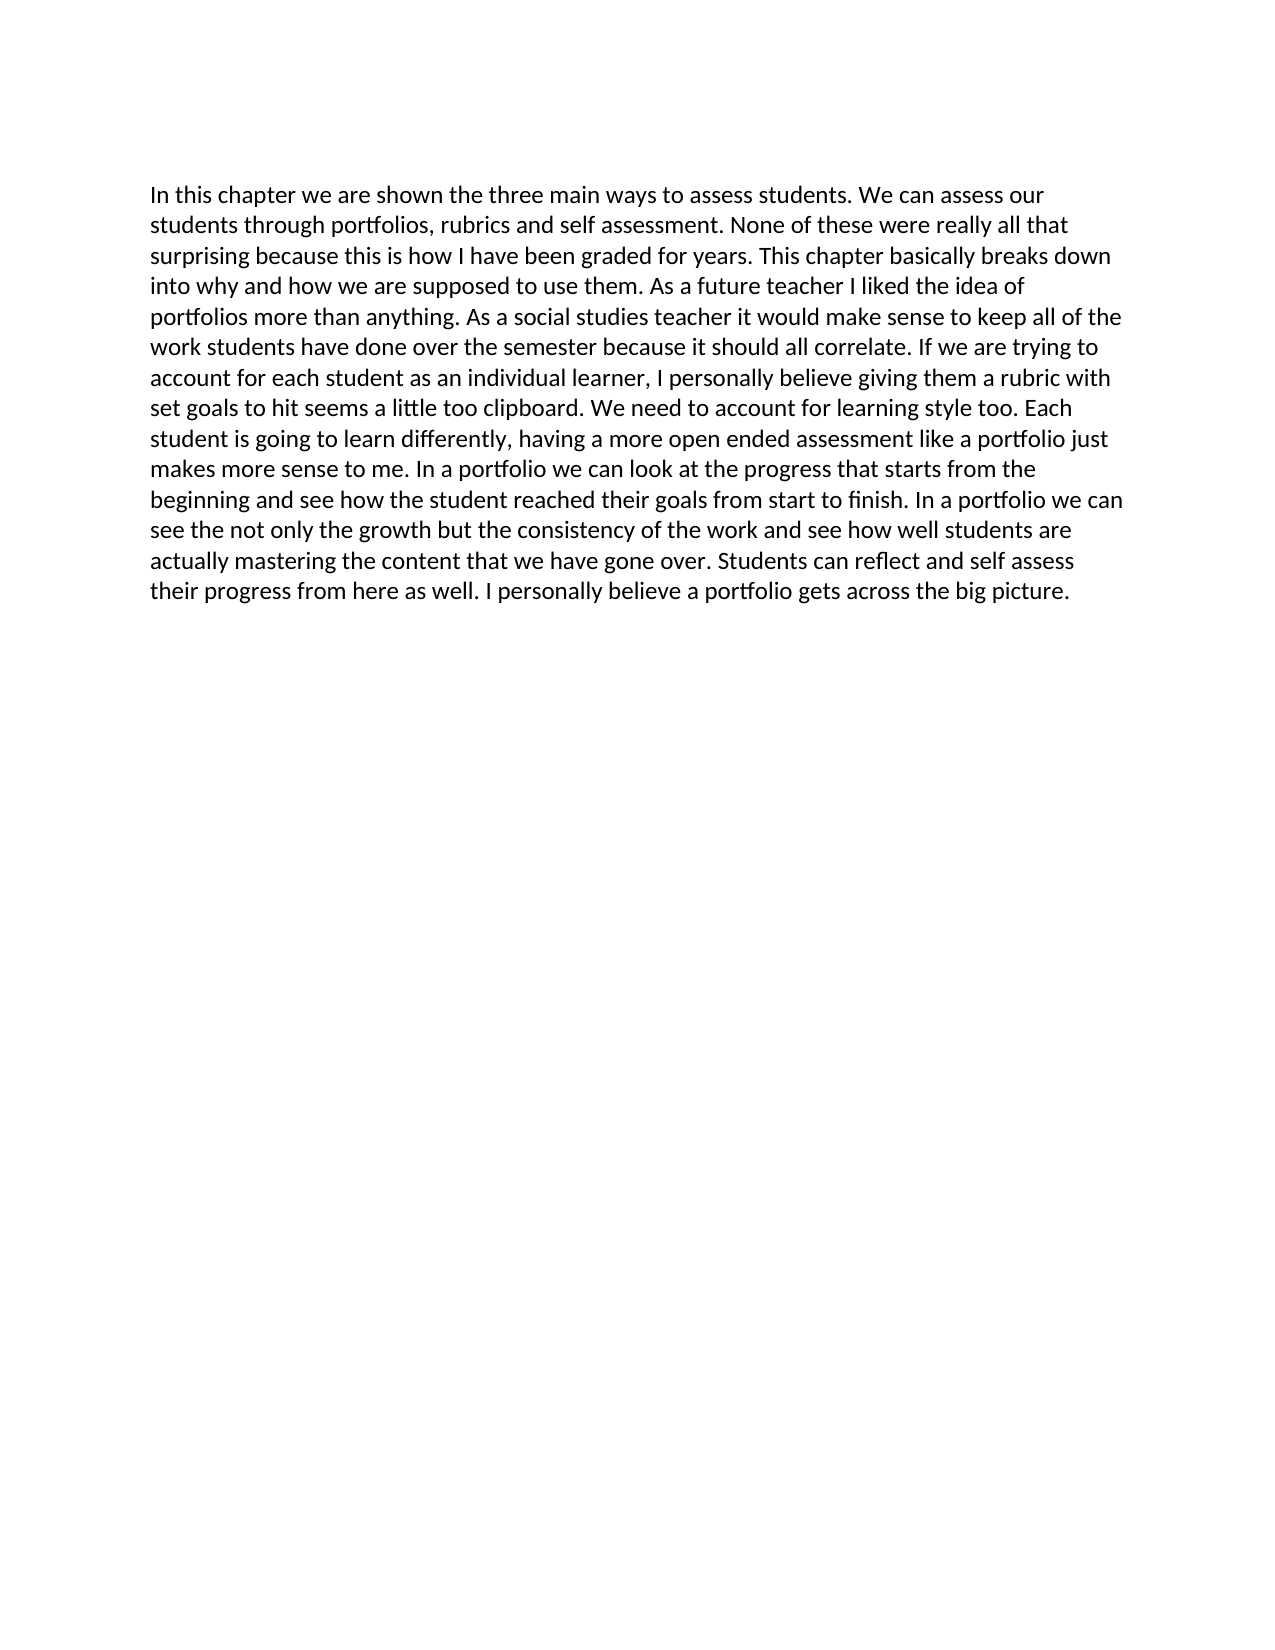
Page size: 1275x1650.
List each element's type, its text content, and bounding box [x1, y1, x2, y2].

text In this chapter we are shown the three main ways to assess students. We can assess our students through portfolios, rubrics and self assessment. None of these were really all that surprising because this is how I have been graded for years. This chapter basically breaks down into why and how we are supposed to use them. As a future teacher I liked the idea of portfolios more than anything. As a social studies teacher it would make sense to keep all of the work students have done over the semester because it should all correlate. If we are trying to account for each student as an individual learner, I personally believe giving them a rubric with set goals to hit seems a little too clipboard. We need to account for learning style too. Each student is going to learn differently, having a more open ended assessment like a portfolio just makes more sense to me. In a portfolio we can look at the progress that starts from the beginning and see how the student reached their goals from start to finish. In a portfolio we can see the not only the growth but the consistency of the work and see how well students are actually mastering the content that we have gone over. Students can reflect and self assess their progress from here as well. I personally believe a portfolio gets across the big picture. [150, 179, 1125, 606]
